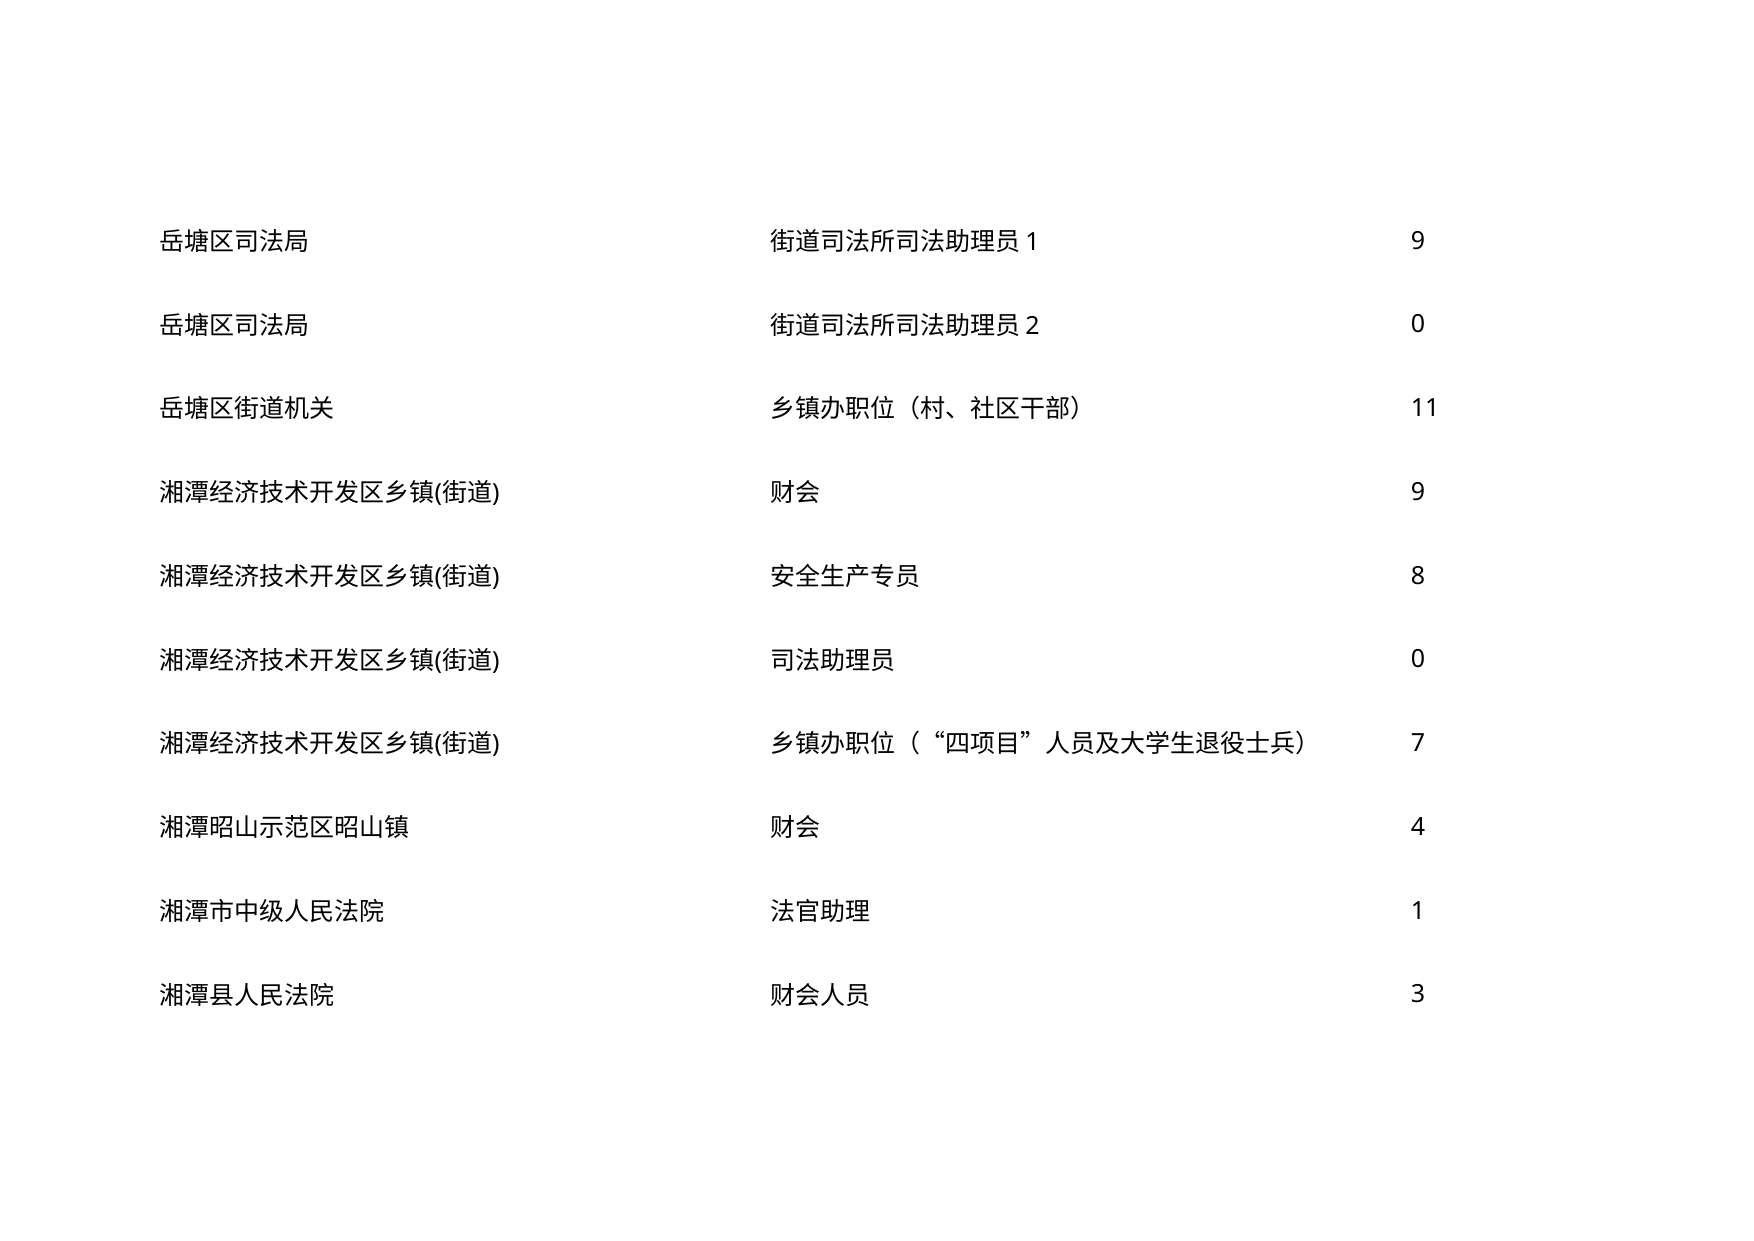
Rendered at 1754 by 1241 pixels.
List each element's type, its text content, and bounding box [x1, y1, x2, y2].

table_cell 湘潭昭山示范区昭山镇 [150, 784, 761, 868]
table_cell 湘潭经济技术开发区乡镇(街道) [150, 449, 761, 533]
table_cell 11 [1401, 365, 1577, 449]
table_cell 7 [1401, 700, 1577, 784]
table_cell 湘潭经济技术开发区乡镇(街道) [150, 700, 761, 784]
table_cell 财会人员 [761, 951, 1401, 1035]
table_cell 安全生产专员 [761, 533, 1401, 616]
table_cell 0 [1401, 281, 1577, 365]
table_cell 乡镇办职位（村、社区干部） [761, 365, 1401, 449]
table_cell 岳塘区街道机关 [150, 365, 761, 449]
table_cell 9 [1401, 198, 1577, 281]
table_cell 法官助理 [761, 868, 1401, 951]
table_cell 岳塘区司法局 [150, 281, 761, 365]
table_cell 岳塘区司法局 [150, 198, 761, 281]
table_cell 湘潭经济技术开发区乡镇(街道) [150, 533, 761, 616]
table_cell 财会 [761, 449, 1401, 533]
table_cell 3 [1401, 951, 1577, 1035]
table_cell 司法助理员 [761, 616, 1401, 700]
table_cell 湘潭县人民法院 [150, 951, 761, 1035]
table_cell 1 [1401, 868, 1577, 951]
table_cell 街道司法所司法助理员2 [761, 281, 1401, 365]
table_cell 财会 [761, 784, 1401, 868]
table_cell 乡镇办职位（“四项目”人员及大学生退役士兵） [761, 700, 1401, 784]
table_cell 0 [1401, 616, 1577, 700]
table_cell 4 [1401, 784, 1577, 868]
table_cell 9 [1401, 449, 1577, 533]
table_cell 8 [1401, 533, 1577, 616]
table_cell 街道司法所司法助理员1 [761, 198, 1401, 281]
table_cell 湘潭市中级人民法院 [150, 868, 761, 951]
table_cell 湘潭经济技术开发区乡镇(街道) [150, 616, 761, 700]
